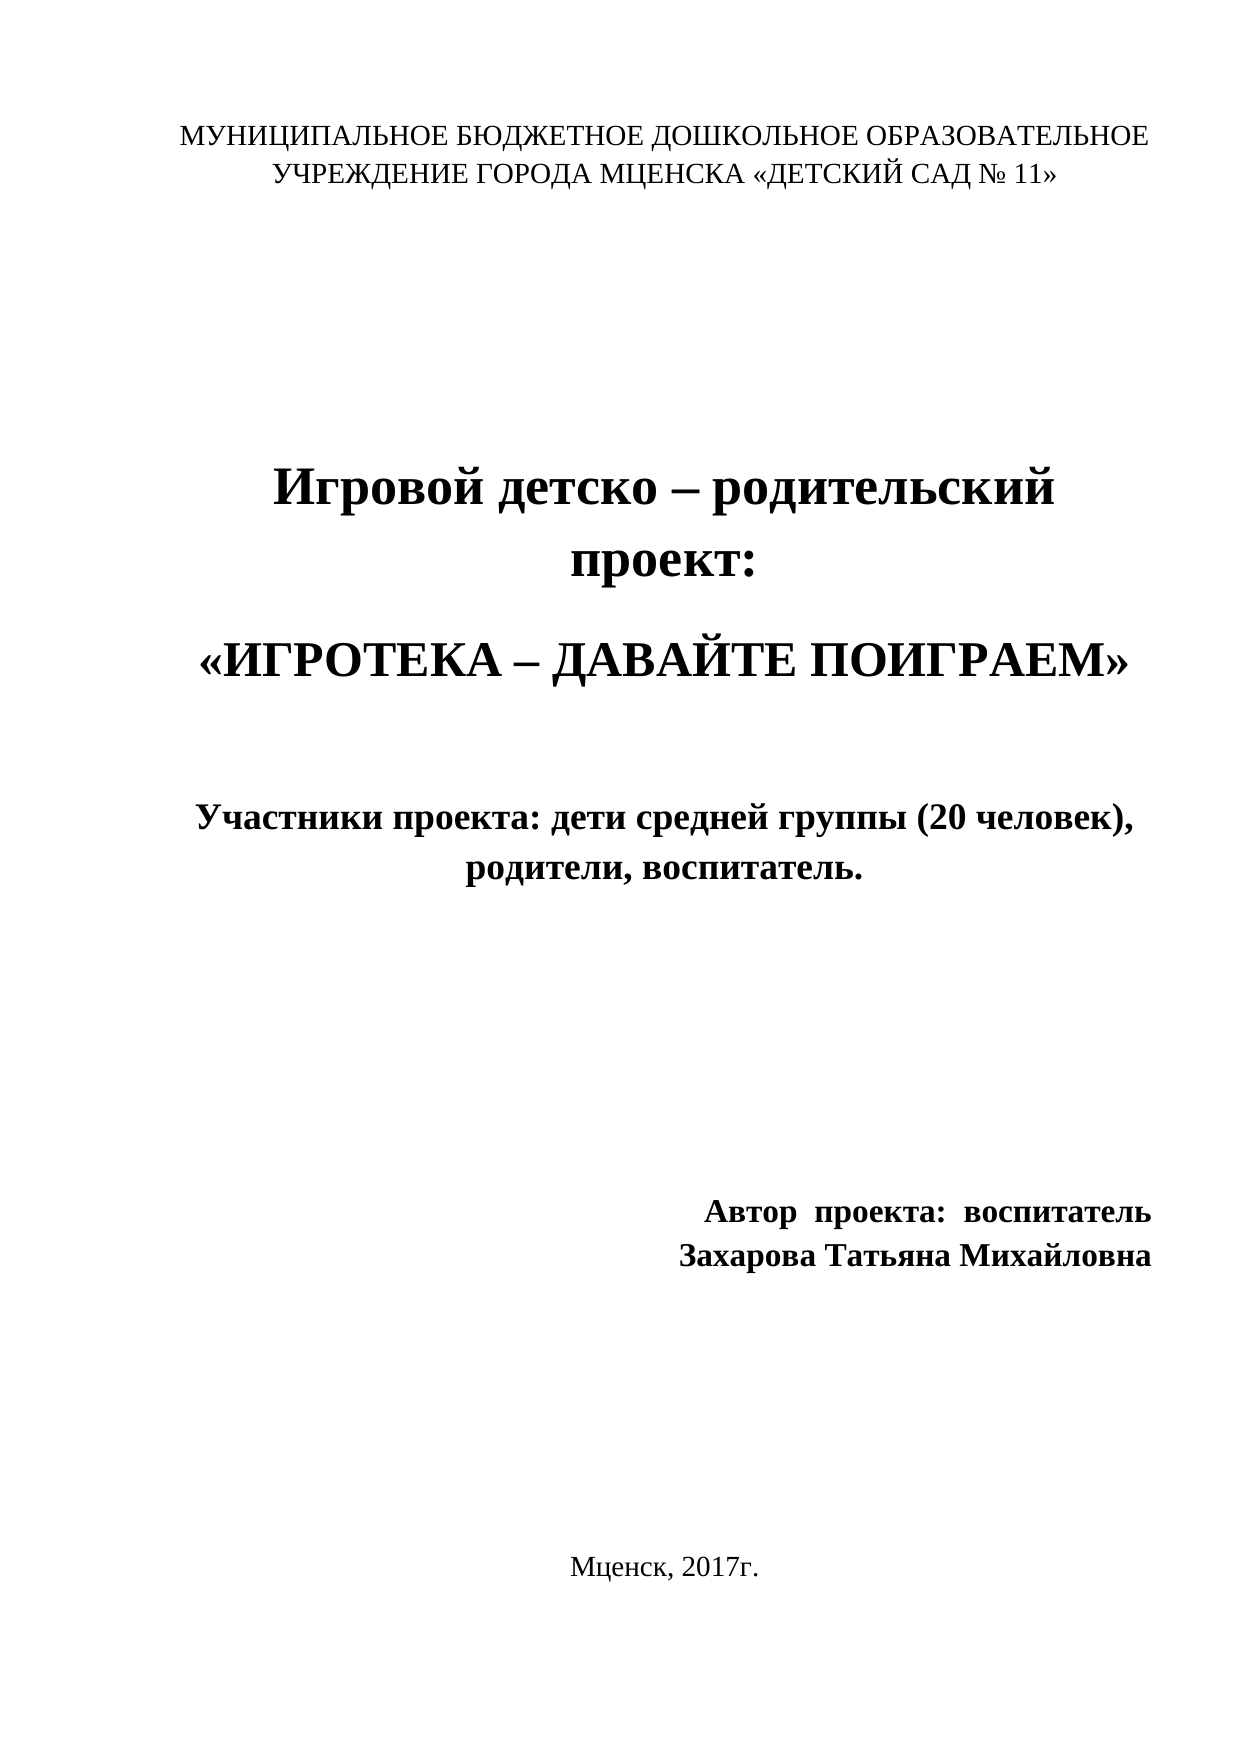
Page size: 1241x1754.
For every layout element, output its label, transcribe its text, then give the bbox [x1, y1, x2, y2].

text «ИГРОТЕКА – ДАВАЙТЕ ПОИГРАЕМ» [177, 629, 1152, 687]
text МУНИЦИПАЛЬНОЕ БЮДЖЕТНОЕ ДОШКОЛЬНОЕ ОБРАЗОВАТЕЛЬНОЕ УЧРЕЖДЕНИЕ ГОРОДА МЦЕНСКА «ДЕТСКИЙ САД № 11» [177, 118, 1152, 190]
text Мценск, 2017г. [177, 1549, 1152, 1583]
text Захарова Татьяна Михайловна [177, 1235, 1152, 1274]
text Игровой детско – родительский проект: [177, 454, 1152, 588]
text Участники проекта: дети средней группы (20 человек), родители, воспитатель. [177, 795, 1152, 887]
text Автор проекта: воспитатель [177, 1191, 1152, 1230]
